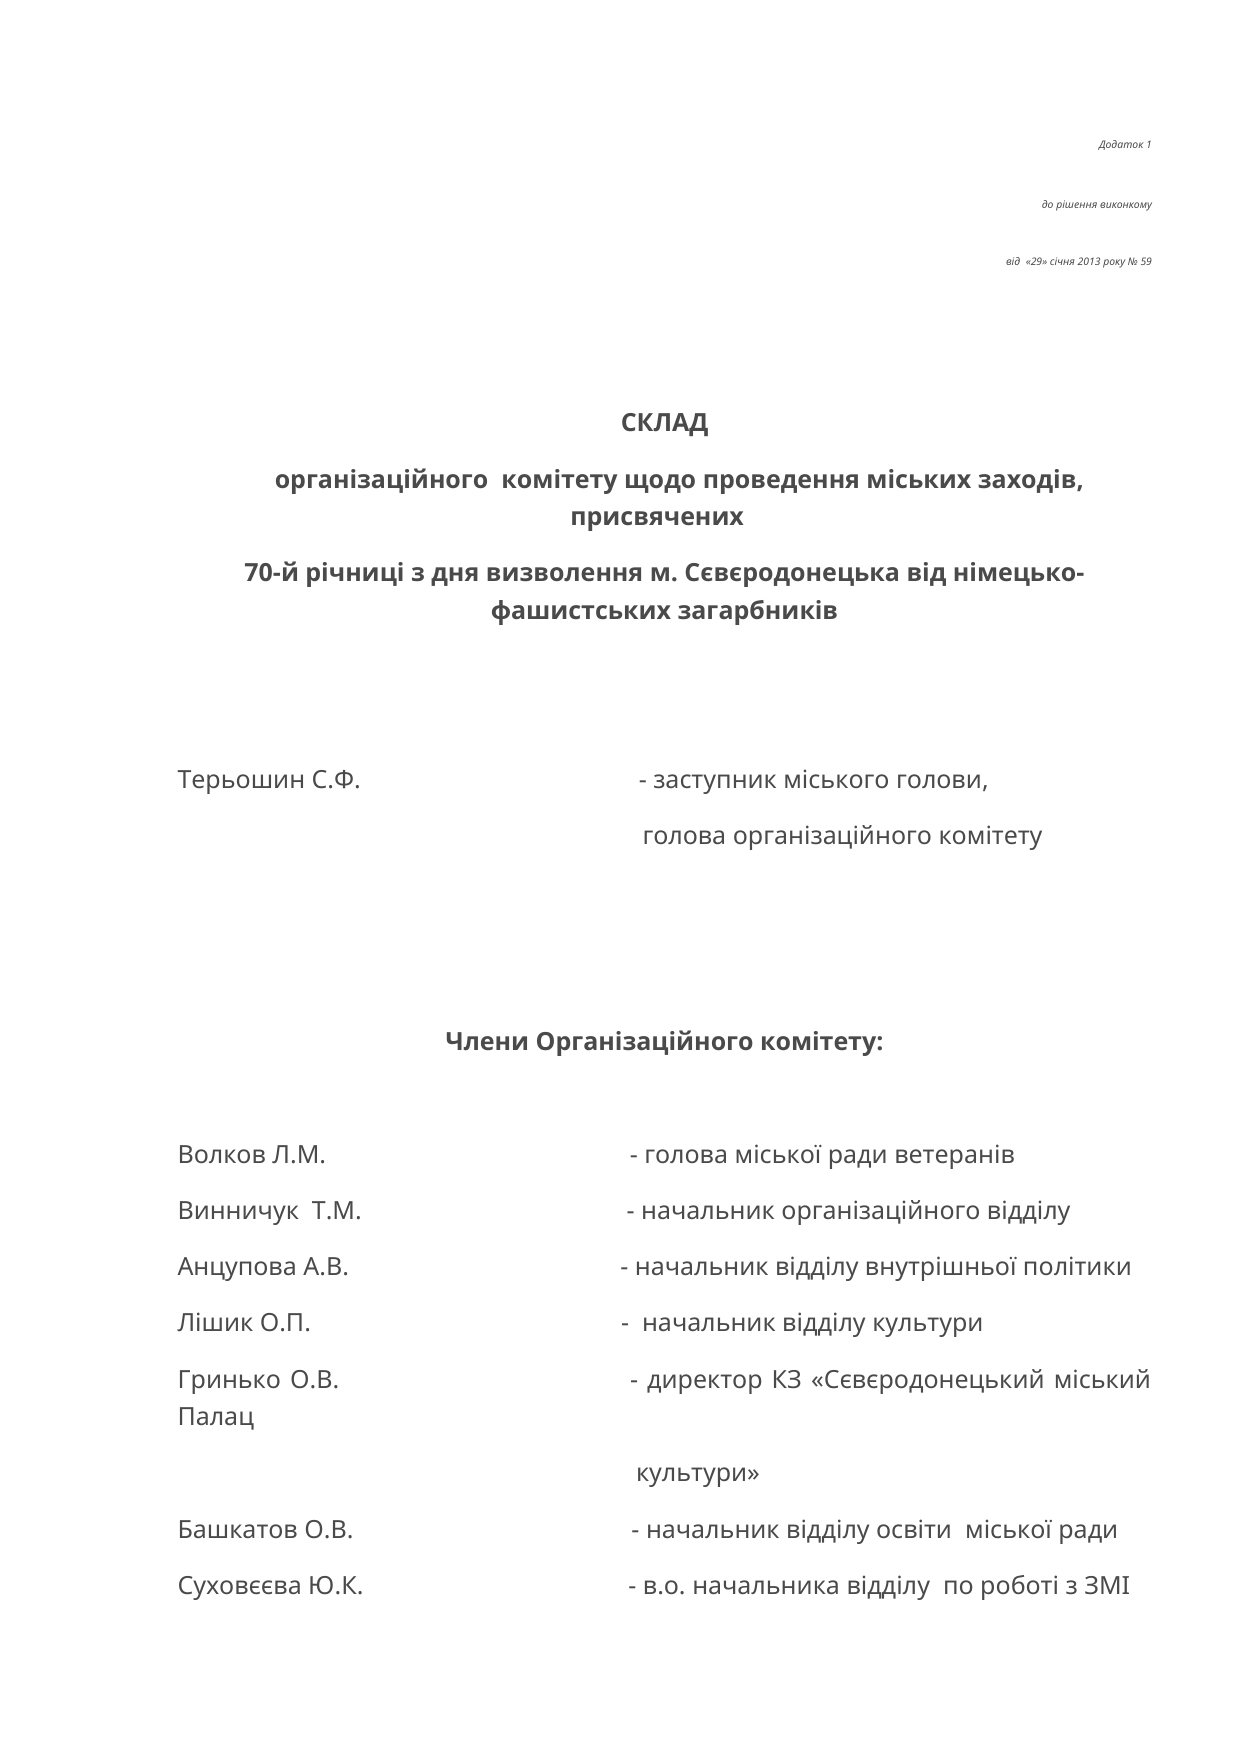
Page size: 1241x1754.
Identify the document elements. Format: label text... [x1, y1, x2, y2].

text Члени Організаційного комітету: [177, 1020, 1152, 1058]
text культури» [177, 1452, 1152, 1489]
text Анцупова А.В. - начальник відділу внутрішньої політики [177, 1245, 1152, 1283]
text Додаток 1 [177, 118, 1152, 156]
text 70-й річниці з дня визволення м. Сєвєродонецька від німецько-фашистських загарбників [177, 552, 1152, 627]
text Винничук Т.М. - начальник організаційного відділу [177, 1189, 1152, 1227]
text Волков Л.М. - голова міської ради ветеранів [177, 1133, 1152, 1170]
text голова організаційного комітету [177, 814, 1152, 852]
text Башкатов О.В. - начальник відділу освіти міської ради [177, 1508, 1152, 1545]
text Суховєєва Ю.К. - в.о. начальника відділу по роботі з ЗМІ [177, 1564, 1152, 1602]
text Терьошин С.Ф. - заступник міського голови, [177, 758, 1152, 795]
text до рішення виконкому [177, 174, 1152, 212]
text від «29» січня 2013 року № 59 [177, 231, 1152, 268]
text Лішик О.П. - начальник відділу культури [177, 1302, 1152, 1339]
text Гринько О.В. - директор КЗ «Сєвєродонецький міський Палац [177, 1358, 1152, 1433]
text організаційного комітету щодо проведення міських заходів, присвячених [177, 458, 1137, 533]
text СКЛАД [177, 402, 1152, 439]
